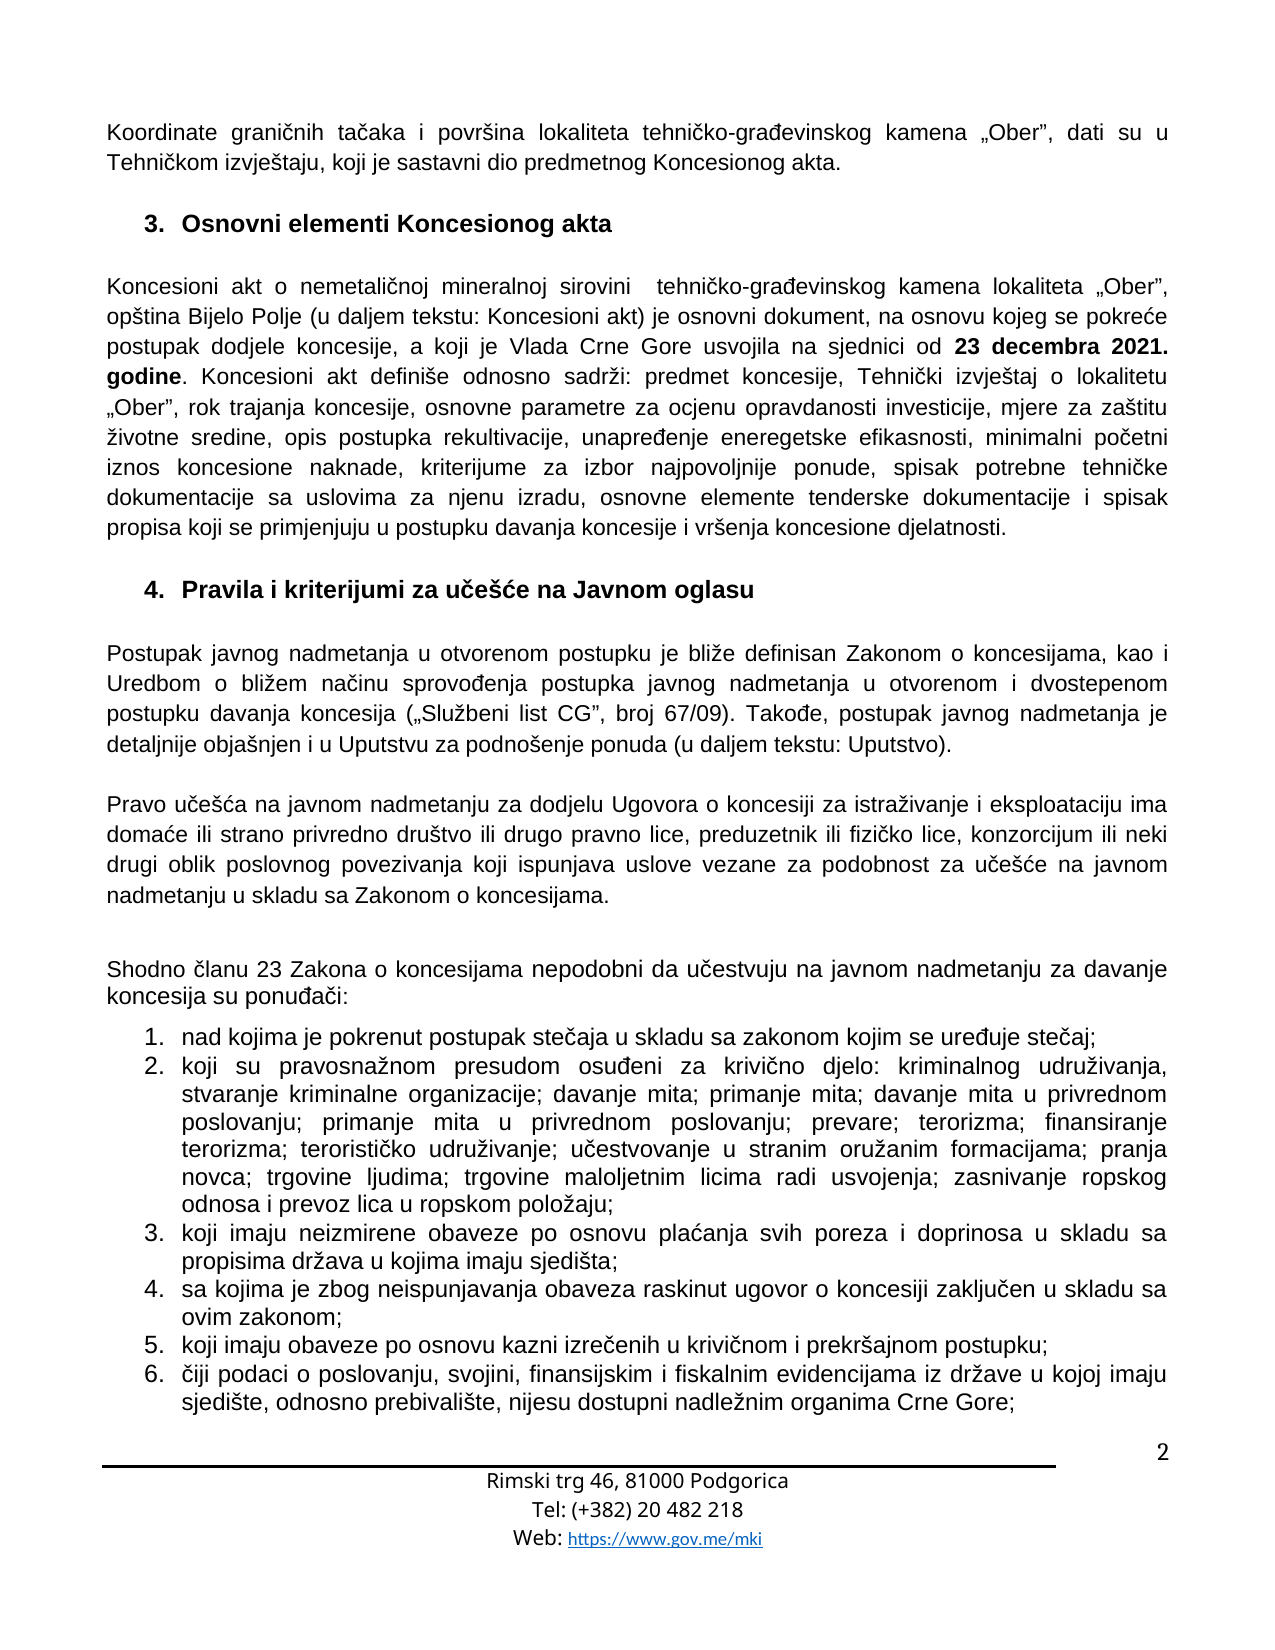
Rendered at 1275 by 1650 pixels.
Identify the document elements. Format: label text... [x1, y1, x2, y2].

text Koordinate graničnih tačaka i površina lokaliteta tehničko-građevinskog kamena „Ober”, dati su u Tehničkom izvještaju, koji je sastavni dio predmetnog Koncesionog akta. [106, 119, 1169, 175]
list koji imaju obaveze po osnovu kazni izrečenih u krivičnom i prekršajnom postupku; [144, 1331, 1169, 1359]
subtitle Pravila i kriterijumi za učešće na Javnom oglasu [144, 575, 1169, 603]
list čiji podaci o poslovanju, svojini, finansijskim i fiskalnim evidencijama iz države u kojoj imaju sjedište, odnosno prebivalište, nijesu dostupni nadležnim organima Crne Gore; [144, 1359, 1169, 1416]
text Pravo učešća na javnom nadmetanju za dodjelu Ugovora o koncesiji za istraživanje i eksploataciju ima domaće ili strano privredno društvo ili drugo pravno lice, preduzetnik ili fizičko lice, konzorcijum ili neki drugi oblik poslovnog povezivanja koji ispunjava uslove vezane za podobnost za učešće na javnom nadmetanju u skladu sa Zakonom o koncesijama. [106, 791, 1169, 908]
list koji su pravosnažnom presudom osuđeni za krivično djelo: kriminalnog udruživanja, stvaranje kriminalne organizacije; davanje mita; primanje mita; davanje mita u privrednom poslovanju; primanje mita u privrednom poslovanju; prevare; terorizma; finansiranje terorizma; terorističko udruživanje; učestvovanje u stranim oružanim formacijama; pranja novca; trgovine ljudima; trgovine maloljetnim licima radi usvojenja; zasnivanje ropskog odnosa i prevoz lica u ropskom položaju; [144, 1051, 1169, 1218]
text Postupak javnog nadmetanja u otvorenom postupku je bliže definisan Zakonom o koncesijama, kao i Uredbom o bližem načinu sprovođenja postupka javnog nadmetanja u otvorenom i dvostepenom postupku davanja koncesija („Službeni list CG”, broj 67/09). Takođe, postupak javnog nadmetanja je detaljnije objašnjen i u Uputstvu za podnošenje ponuda (u daljem tekstu: Uputstvo). [106, 640, 1169, 757]
text Koncesioni akt o nemetaličnoj mineralnoj sirovini tehničko-građevinskog kamena lokaliteta „Ober”, opština Bijelo Polje (u daljem tekstu: Koncesioni akt) je osnovni dokument, na osnovu kojeg se pokreće postupak dodjele koncesije, a koji je Vlada Crne Gore usvojila na sjednici od 23 decembra 2021. godine. Koncesioni akt definiše odnosno sadrži: predmet koncesije, Tehnički izvještaj o lokalitetu „Ober”, rok trajanja koncesije, osnovne parametre za ocjenu opravdanosti investicije, mjere za zaštitu životne sredine, opis postupka rekultivacije, unapređenje eneregetske efikasnosti, minimalni početni iznos koncesione naknade, kriterijume za izbor najpovoljnije ponude, spisak potrebne tehničke dokumentacije sa uslovima za njenu izradu, osnovne elemente tenderske dokumentacije i spisak propisa koji se primjenjuju u postupku davanja koncesije i vršenja koncesione djelatnosti. [106, 273, 1169, 541]
list sa kojima je zbog neispunjavanja obaveza raskinut ugovor o koncesiji zaključen u skladu sa ovim zakonom; [144, 1274, 1169, 1331]
list koji imaju neizmirene obaveze po osnovu plaćanja svih poreza i doprinosa u skladu sa propisima država u kojima imaju sjedišta; [144, 1218, 1169, 1274]
list Osnovni elementi Koncesionog akta [144, 209, 1154, 238]
list nad kojima je pokrenut postupak stečaja u skladu sa zakonom kojim se uređuje stečaj; [144, 1022, 1169, 1051]
text Shodno članu 23 Zakona o koncesijama nepodobni da učestvuju na javnom nadmetanju za davanje koncesija su ponuđači: [106, 954, 1169, 1010]
